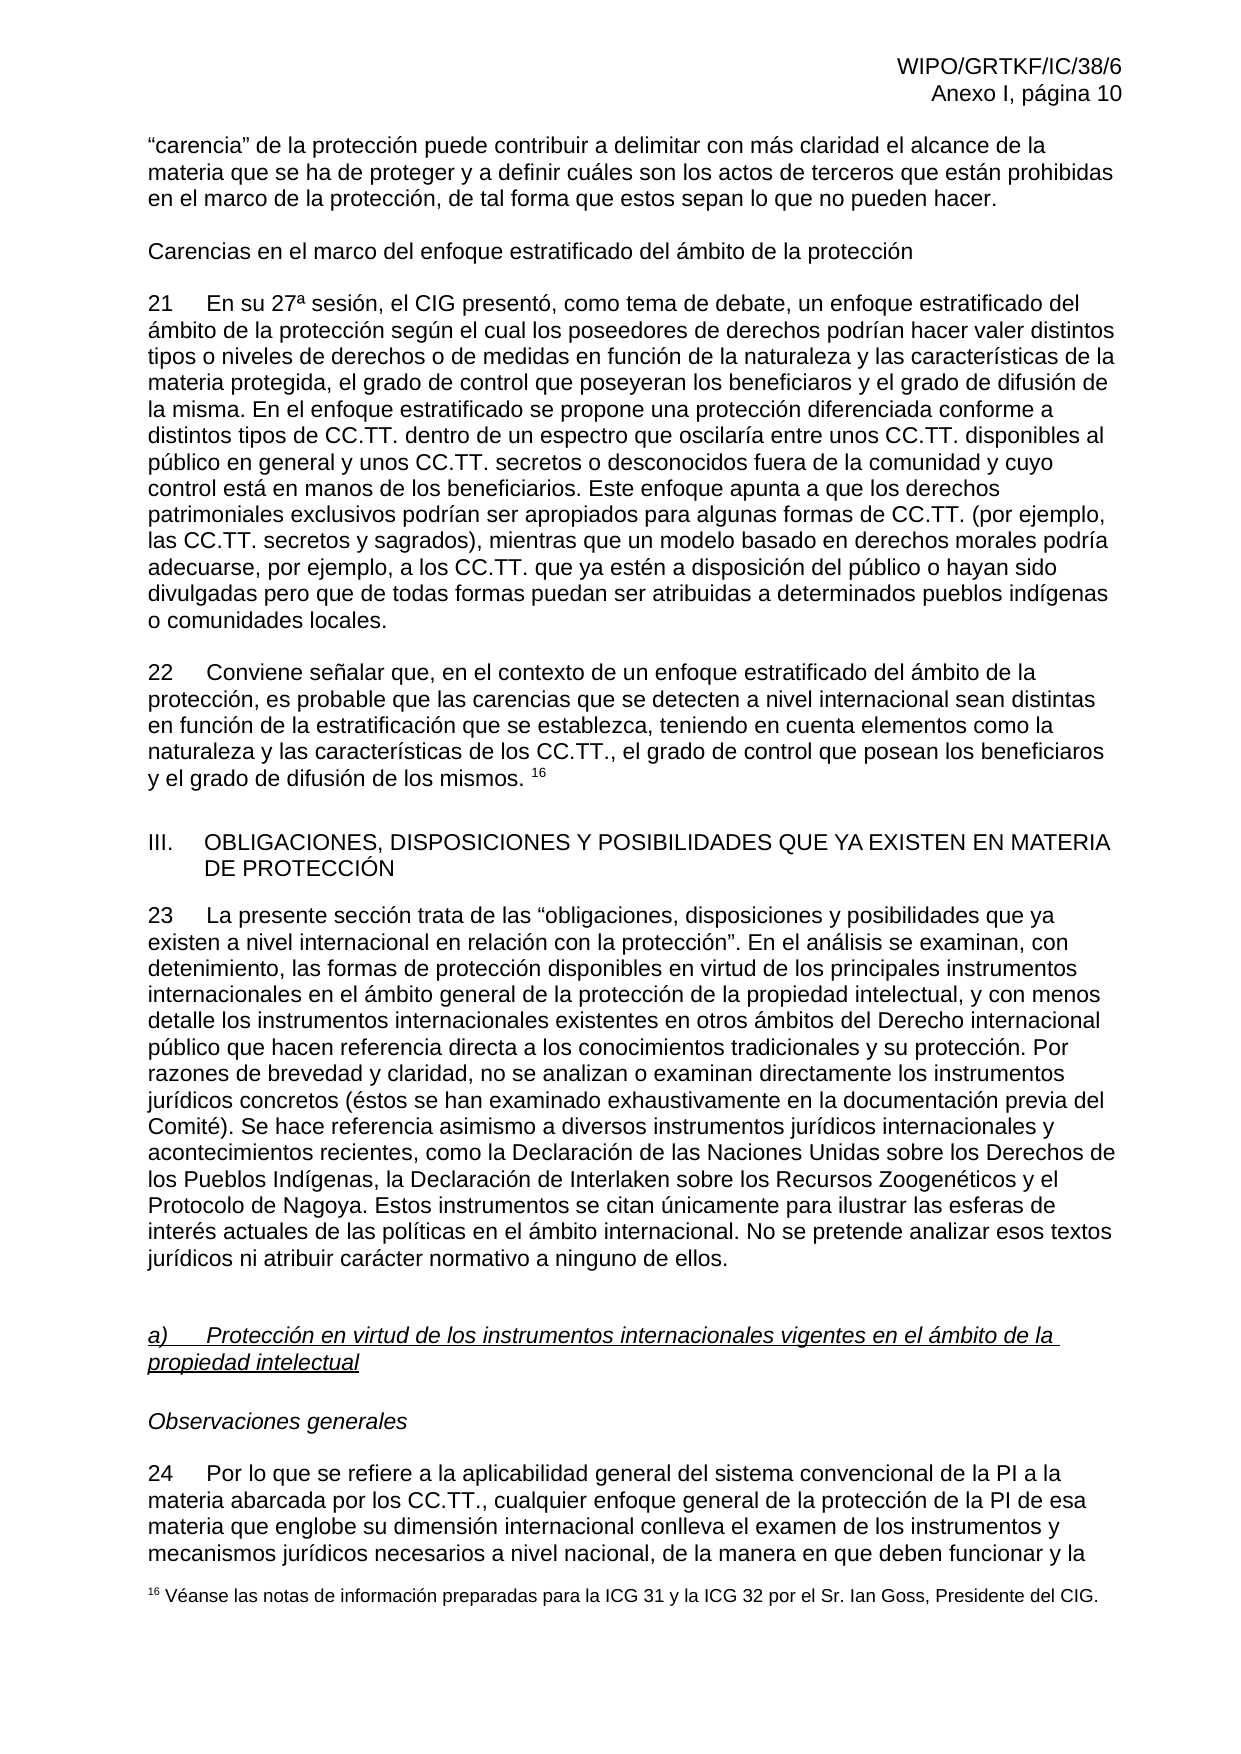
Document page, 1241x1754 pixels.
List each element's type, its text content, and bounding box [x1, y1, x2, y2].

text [148, 1460, 1122, 1566]
subtitle a) Protección en virtud de los instrumentos internacionales vigentes en el ámbito de la propiedad intelectual [148, 1322, 1122, 1375]
text Conviene señalar que, en el contexto de un enfoque estratificado del ámbito de la protección, es probable que las carencias que se detecten a nivel internacional sean distintas en función de la estratificación que se establezca, teniendo en cuenta elementos como la naturaleza y las características de los CC.TT., el grado de control que posean los beneficiaros y el grado de difusión de los mismos. [148, 659, 1122, 791]
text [148, 132, 1122, 211]
text La presente sección trata de las “obligaciones, disposiciones y posibilidades que ya existen a nivel internacional en relación con la protección”. En el análisis se examinan, con detenimiento, las formas de protección disponibles en virtud de los principales instrumentos internacionales en el ámbito general de la protección de la propiedad intelectual, y con menos detalle los instrumentos internacionales existentes en otros ámbitos del Derecho internacional público que hacen referencia directa a los conocimientos tradicionales y su protección. Por razones de brevedad y claridad, no se analizan o examinan directamente los instrumentos jurídicos concretos (éstos se han examinado exhaustivamente en la documentación previa del Comité). Se hace referencia asimismo a diversos instrumentos jurídicos internacionales y acontecimientos recientes, como la Declaración de las Naciones Unidas sobre los Derechos de los Pueblos Indígenas, la Declaración de Interlaken sobre los Recursos Zoogenéticos y el Protocolo de Nagoya. Estos instrumentos se citan únicamente para ilustrar las esferas de interés actuales de las políticas en el ámbito internacional. No se pretende analizar esos textos jurídicos ni atribuir carácter normativo a ninguno de ellos. [148, 902, 1122, 1271]
text Observaciones generales [148, 1408, 1122, 1434]
text Carencias en el marco del enfoque estratificado del ámbito de la protección [148, 238, 1122, 264]
subtitle III. OBLIGACIONES, DISPOSICIONES Y POSIBILIDADES QUE YA EXISTEN EN MATERIA DE PROTECCIÓN [148, 828, 1122, 881]
text En su 27ª sesión, el CIG presentó, como tema de debate, un enfoque estratificado del ámbito de la protección según el cual los poseedores de derechos podrían hacer valer distintos tipos o niveles de derechos o de medidas en función de la naturaleza y las características de la materia protegida, el grado de control que poseyeran los beneficiaros y el grado de difusión de la misma. En el enfoque estratificado se propone una protección diferenciada conforme a distintos tipos de CC.TT. dentro de un espectro que oscilaría entre unos CC.TT. disponibles al público en general y unos CC.TT. secretos o desconocidos fuera de la comunidad y cuyo control está en manos de los beneficiarios. Este enfoque apunta a que los derechos patrimoniales exclusivos podrían ser apropiados para algunas formas de CC.TT. (por ejemplo, las CC.TT. secretos y sagrados), mientras que un modelo basado en derechos morales podría adecuarse, por ejemplo, a los CC.TT. que ya estén a disposición del público o hayan sido divulgadas pero que de todas formas puedan ser atribuidas a determinados pueblos indígenas o comunidades locales. [148, 290, 1122, 633]
